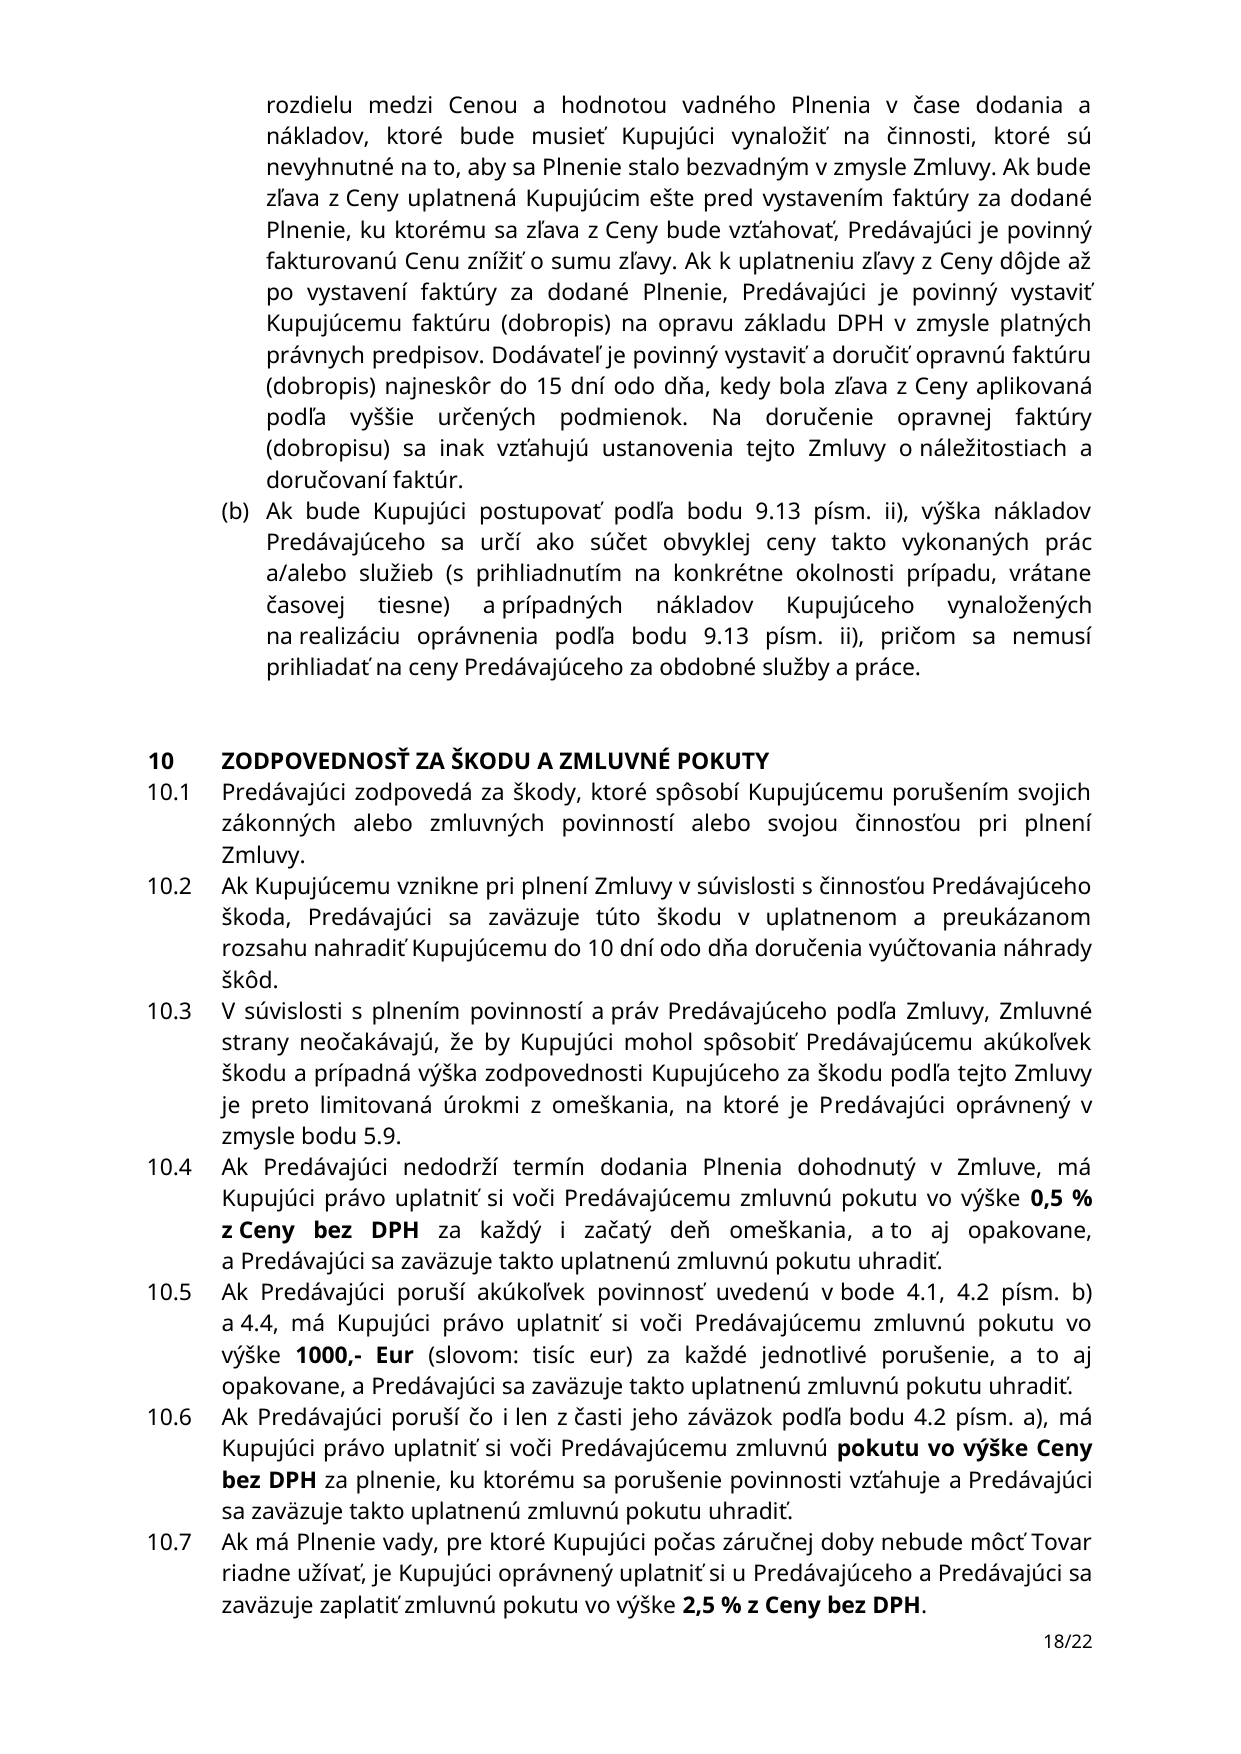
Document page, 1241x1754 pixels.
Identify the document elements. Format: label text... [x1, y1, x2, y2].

list Ak má Plnenie vady, pre ktoré Kupujúci počas záručnej doby nebude môcť Tovar riadne užívať, je Kupujúci oprávnený uplatniť si u Predávajúceho a Predávajúci sa zaväzuje zaplatiť zmluvnú pokutu vo výške 2,5 % z Ceny bez DPH. [146, 1526, 1093, 1620]
list ZODPOVEDNOSŤ ZA ŠKODU A ZMLUVNÉ POKUTY [148, 745, 1093, 776]
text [221, 89, 1093, 495]
list V súvislosti s plnením povinností a práv Predávajúceho podľa Zmluvy, Zmluvné strany neočakávajú, že by Kupujúci mohol spôsobiť Predávajúcemu akúkoľvek škodu a prípadná výška zodpovednosti Kupujúceho za škodu podľa tejto Zmluvy je preto limitovaná úrokmi z omeškania, na ktoré je Predávajúci oprávnený v zmysle bodu 5.9. [146, 995, 1093, 1151]
list Predávajúci zodpovedá za škody, ktoré spôsobí Kupujúcemu porušením svojich zákonných alebo zmluvných povinností alebo svojou činnosťou pri plnení Zmluvy. [146, 776, 1093, 870]
list Ak Predávajúci poruší čo i len z časti jeho záväzok podľa bodu 4.2 písm. a), má Kupujúci právo uplatniť si voči Predávajúcemu zmluvnú pokutu vo výške Ceny bez DPH za plnenie, ku ktorému sa porušenie povinnosti vzťahuje a Predávajúci sa zaväzuje takto uplatnenú zmluvnú pokutu uhradiť. [146, 1401, 1093, 1526]
text (b) Ak bude Kupujúci postupovať podľa bodu 9.13 písm. ii), výška nákladov Predávajúceho sa určí ako súčet obvyklej ceny takto vykonaných prác a/alebo služieb (s prihliadnutím na konkrétne okolnosti prípadu, vrátane časovej tiesne) a prípadných nákladov Kupujúceho vynaložených na realizáciu oprávnenia podľa bodu 9.13 písm. ii), pričom sa nemusí prihliadať na ceny Predávajúceho za obdobné služby a práce. [221, 495, 1093, 682]
list Ak Kupujúcemu vznikne pri plnení Zmluvy v súvislosti s činnosťou Predávajúceho škoda, Predávajúci sa zaväzuje túto škodu v uplatnenom a preukázanom rozsahu nahradiť Kupujúcemu do 10 dní odo dňa doručenia vyúčtovania náhrady škôd. [146, 870, 1093, 995]
list Ak Predávajúci poruší akúkoľvek povinnosť uvedenú v bode 4.1, 4.2 písm. b) a 4.4, má Kupujúci právo uplatniť si voči Predávajúcemu zmluvnú pokutu vo výške 1000,- Eur (slovom: tisíc eur) za každé jednotlivé porušenie, a to aj opakovane, a Predávajúci sa zaväzuje takto uplatnenú zmluvnú pokutu uhradiť. [146, 1276, 1093, 1401]
list Ak Predávajúci nedodrží termín dodania Plnenia dohodnutý v Zmluve, má Kupujúci právo uplatniť si voči Predávajúcemu zmluvnú pokutu vo výške 0,5 % z Ceny bez DPH za každý i začatý deň omeškania, a to aj opakovane, a Predávajúci sa zaväzuje takto uplatnenú zmluvnú pokutu uhradiť. [146, 1151, 1093, 1276]
